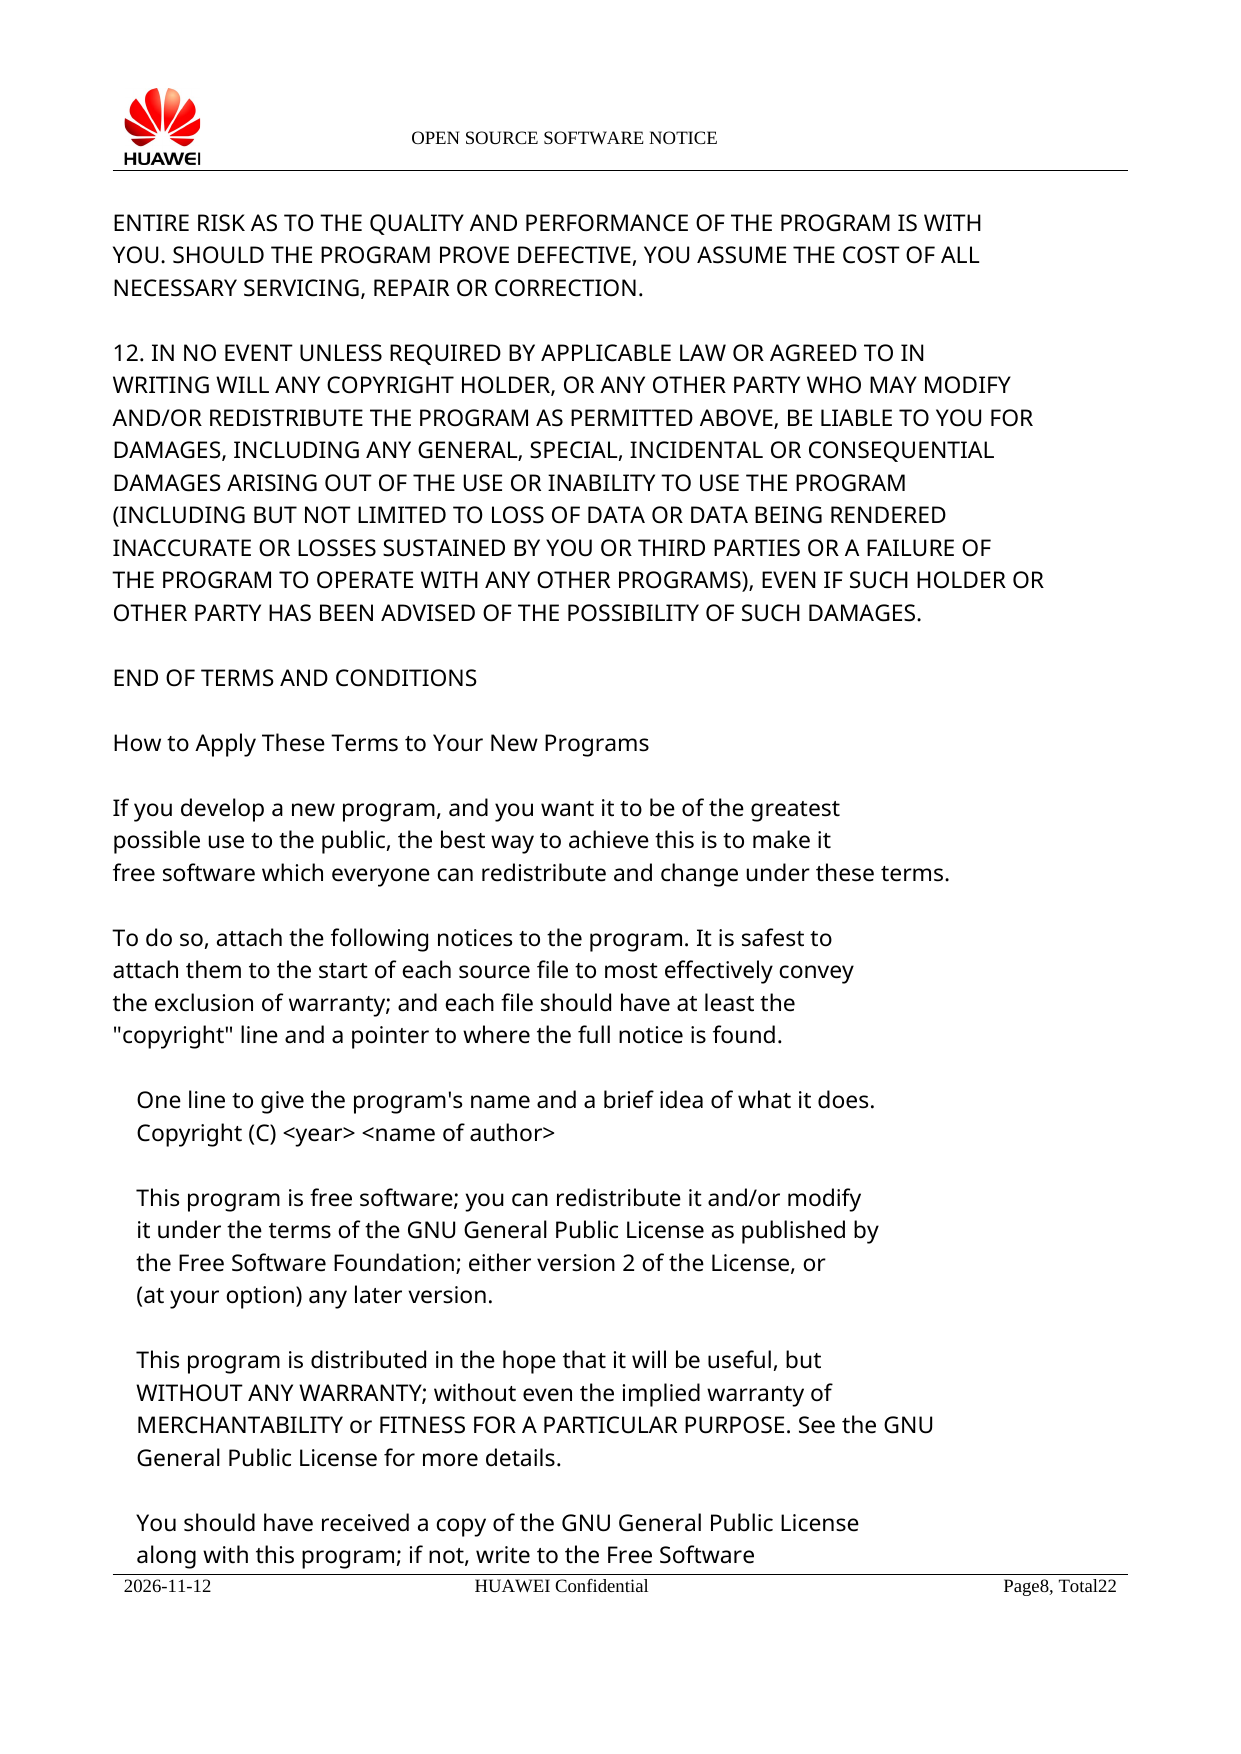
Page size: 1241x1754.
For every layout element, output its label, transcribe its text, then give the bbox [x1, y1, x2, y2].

text WRITING WILL ANY COPYRIGHT HOLDER, OR ANY OTHER PARTY WHO MAY MODIFY [112, 369, 1128, 401]
text ENTIRE RISK AS TO THE QUALITY AND PERFORMANCE OF THE PROGRAM IS WITH [112, 206, 1128, 239]
text NECESSARY SERVICING, REPAIR OR CORRECTION. [112, 271, 1128, 304]
text the Free Software Foundation; either version 2 of the License, or [112, 1246, 1128, 1279]
text the exclusion of warranty; and each file should have at least the [112, 986, 1128, 1019]
text free software which everyone can redistribute and change under these terms. [112, 856, 1128, 889]
text To do so, attach the following notices to the program. It is safest to [112, 921, 1128, 954]
text "copyright" line and a pointer to where the full notice is found. [112, 1019, 1128, 1051]
text YOU. SHOULD THE PROGRAM PROVE DEFECTIVE, YOU ASSUME THE COST OF ALL [112, 239, 1128, 271]
text WITHOUT ANY WARRANTY; without even the implied warranty of [112, 1376, 1128, 1409]
text (INCLUDING BUT NOT LIMITED TO LOSS OF DATA OR DATA BEING RENDERED [112, 499, 1128, 531]
text along with this program; if not, write to the Free Software [112, 1539, 1128, 1571]
text THE PROGRAM TO OPERATE WITH ANY OTHER PROGRAMS), EVEN IF SUCH HOLDER OR [112, 564, 1128, 596]
text Copyright (C) <year> <name of author> [112, 1116, 1128, 1149]
text INACCURATE OR LOSSES SUSTAINED BY YOU OR THIRD PARTIES OR A FAILURE OF [112, 531, 1128, 564]
text attach them to the start of each source file to most effectively convey [112, 954, 1128, 986]
text AND/OR REDISTRIBUTE THE PROGRAM AS PERMITTED ABOVE, BE LIABLE TO YOU FOR [112, 401, 1128, 434]
text If you develop a new program, and you want it to be of the greatest [112, 791, 1128, 824]
text This program is distributed in the hope that it will be useful, but [112, 1344, 1128, 1376]
text DAMAGES ARISING OUT OF THE USE OR INABILITY TO USE THE PROGRAM [112, 466, 1128, 499]
text DAMAGES, INCLUDING ANY GENERAL, SPECIAL, INCIDENTAL OR CONSEQUENTIAL [112, 434, 1128, 466]
text One line to give the program's name and a brief idea of what it does. [112, 1084, 1128, 1116]
text You should have received a copy of the GNU General Public License [112, 1506, 1128, 1539]
text it under the terms of the GNU General Public License as published by [112, 1214, 1128, 1246]
text (at your option) any later version. [112, 1279, 1128, 1311]
text This program is free software; you can redistribute it and/or modify [112, 1181, 1128, 1214]
text MERCHANTABILITY or FITNESS FOR A PARTICULAR PURPOSE. See the GNU [112, 1409, 1128, 1441]
text END OF TERMS AND CONDITIONS [112, 661, 1128, 694]
text General Public License for more details. [112, 1441, 1128, 1474]
text possible use to the public, the best way to achieve this is to make it [112, 824, 1128, 856]
text OTHER PARTY HAS BEEN ADVISED OF THE POSSIBILITY OF SUCH DAMAGES. [112, 596, 1128, 629]
text 12. IN NO EVENT UNLESS REQUIRED BY APPLICABLE LAW OR AGREED TO IN [112, 336, 1128, 369]
text How to Apply These Terms to Your New Programs [112, 726, 1128, 759]
picture [124, 88, 201, 165]
